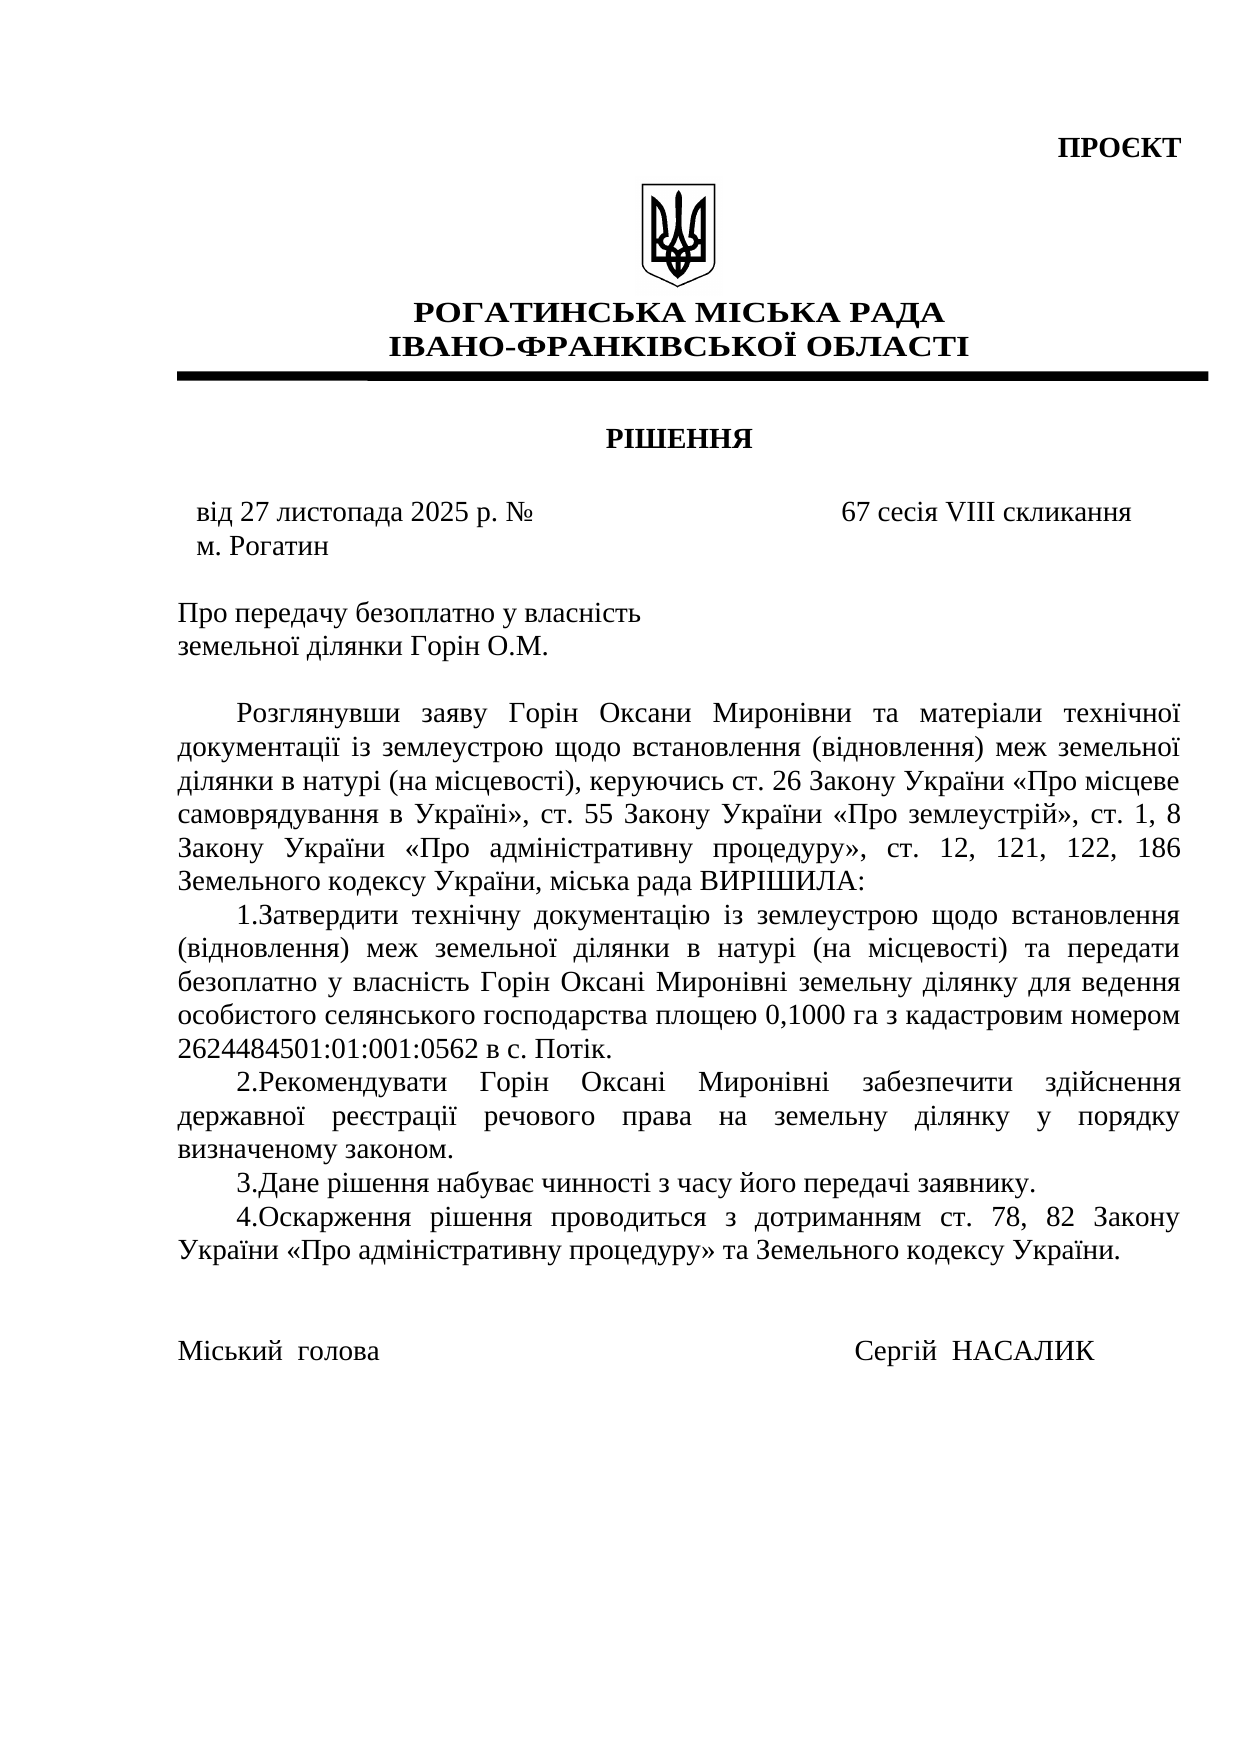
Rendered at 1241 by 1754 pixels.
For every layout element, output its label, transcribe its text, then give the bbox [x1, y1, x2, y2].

text 4.Оскарження рішення проводиться з дотриманням ст. 78, 82 Закону України «Про адміністративну процедуру» та Земельного кодексу України. [177, 1199, 1181, 1266]
text 1.Затвердити технічну документацію із землеустрою щодо встановлення (відновлення) меж земельної ділянки в натурі (на місцевості) та передати безоплатно у власність Горін Оксані Миронівні земельну ділянку для ведення особистого селянського господарства площею 0,1000 га з кадастровим номером 2624484501:01:001:0562 в с. Потік. [177, 897, 1181, 1064]
text земельної ділянки Горін О.М. [177, 628, 1181, 662]
text ПРОЄКТ [177, 131, 1181, 164]
text ІВАНО-ФРАНКІВСЬКОЇ ОБЛАСТІ [177, 329, 1181, 362]
text м. Рогатин [196, 528, 1237, 561]
text Розглянувши заяву Горін Оксани Миронівни та матеріали технічної документації із землеустрою щодо встановлення (відновлення) меж земельної ділянки в натурі (на місцевості), керуючись ст. 26 Закону України «Про місцеве самоврядування в Україні», ст. 55 Закону України «Про землеустрій», ст. 1, 8 Закону України «Про адміністративну процедуру», ст. 12, 121, 122, 186 Земельного кодексу України, міська рада ВИРІШИЛА: [177, 696, 1181, 897]
text Про передачу безоплатно у власність [177, 595, 1237, 628]
text Міський голова Сергій НАСАЛИК [177, 1333, 1181, 1366]
text 3.Дане рішення набуває чинності з часу його передачі заявнику. [177, 1165, 1181, 1199]
text 2.Рекомендувати Горін Оксані Миронівні забезпечити здійснення державної реєстрації речового права на земельну ділянку у порядку визначеному законом. [177, 1064, 1181, 1165]
text РІШЕННЯ [177, 421, 1181, 454]
text РОГАТИНСЬКА МІСЬКА РАДА [177, 295, 1181, 329]
text від 27 листопада 2025 р. № 67 сесія VIII скликання [196, 494, 1237, 528]
